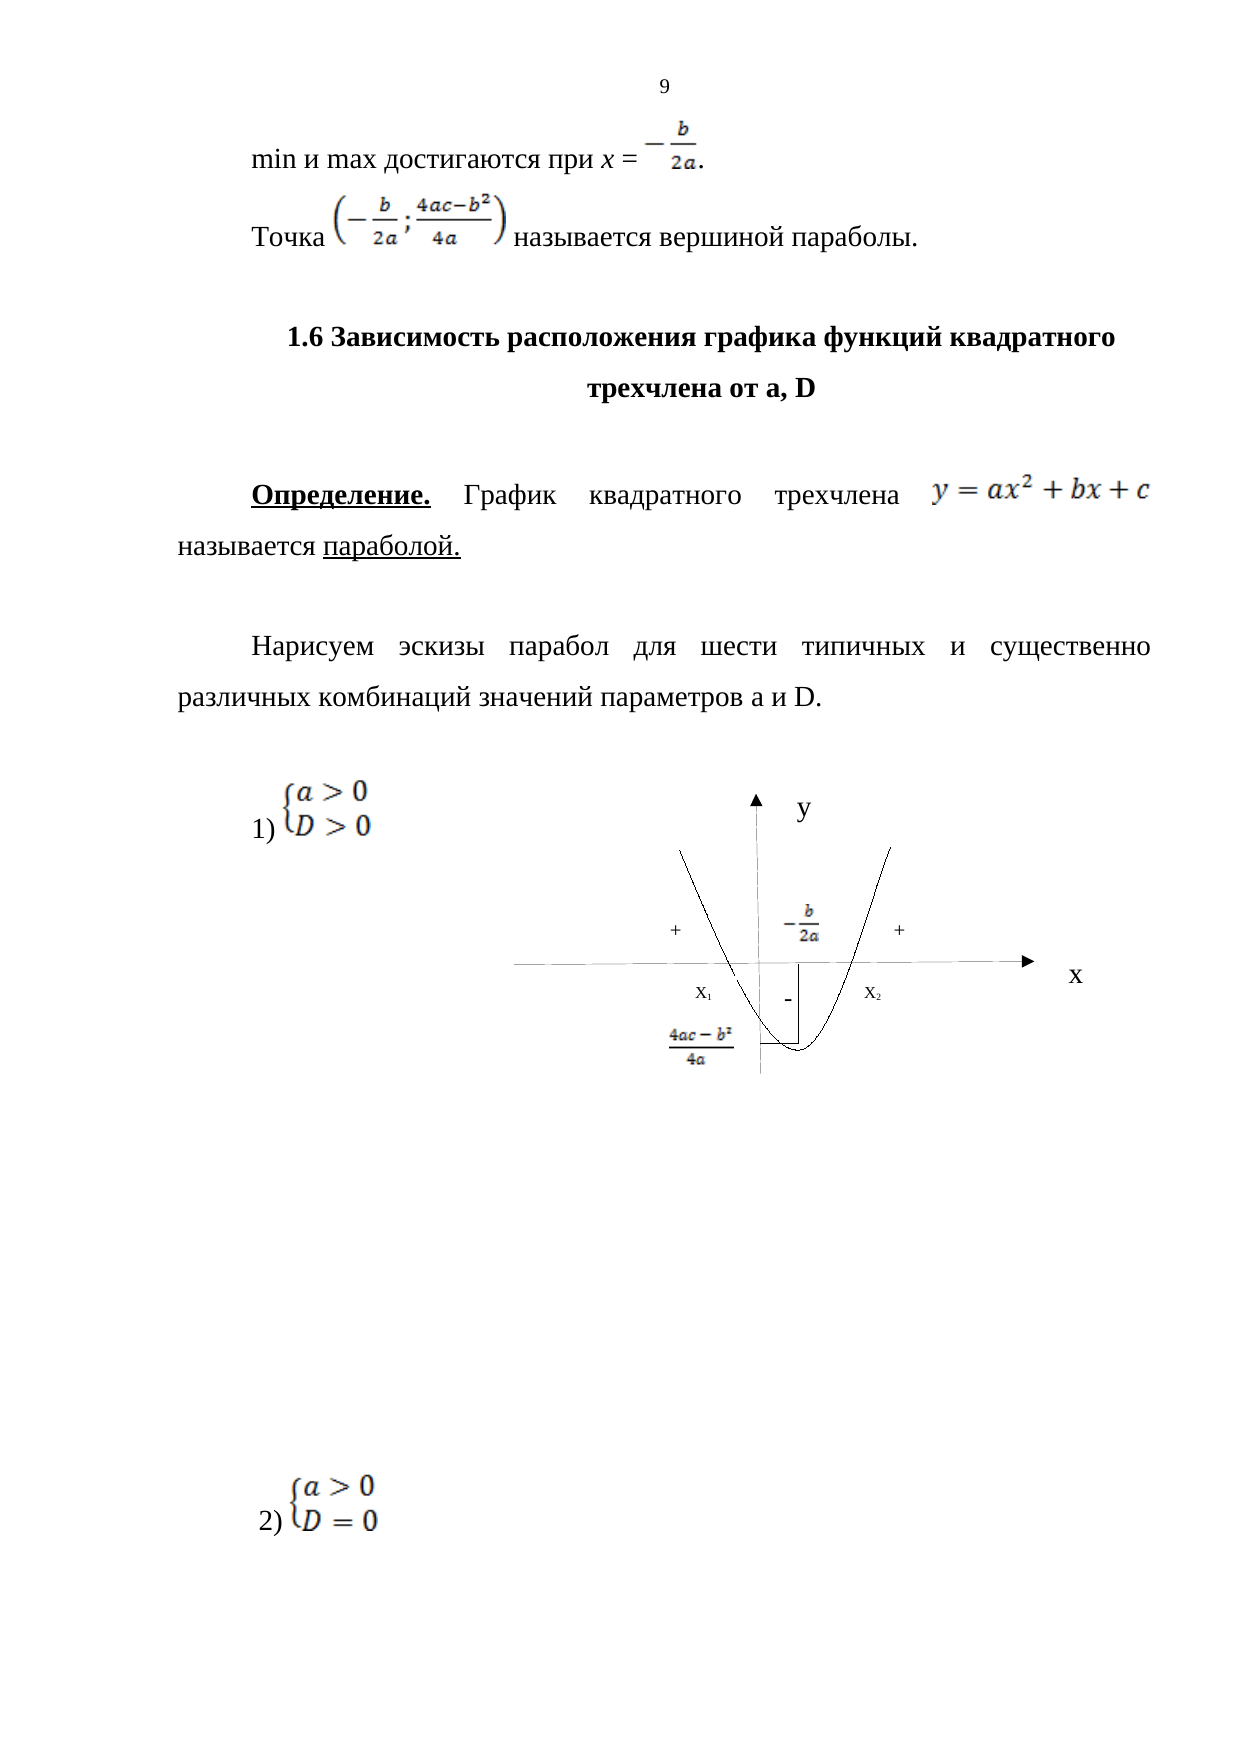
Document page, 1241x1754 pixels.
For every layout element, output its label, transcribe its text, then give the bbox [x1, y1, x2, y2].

text Определение. График квадратного трехчлена называется параболой. [177, 470, 1152, 561]
picture [669, 1026, 734, 1068]
text 1) [177, 779, 1152, 845]
text Точка называется вершиной параболы. [177, 191, 1152, 252]
text min и max достигаются при x =. [177, 118, 1152, 174]
picture [332, 191, 506, 246]
text 1.6 Зависимость расположения графика функций квадратного трехчлена от a, D [251, 319, 1152, 403]
picture [932, 470, 1152, 505]
picture [783, 904, 819, 943]
picture [637, 118, 698, 169]
picture [289, 1472, 378, 1531]
text 2) [177, 1135, 1152, 1537]
picture [282, 779, 371, 839]
text Нарисуем эскизы парабол для шести типичных и существенно различных комбинаций значений параметров a и D. [177, 628, 1152, 712]
